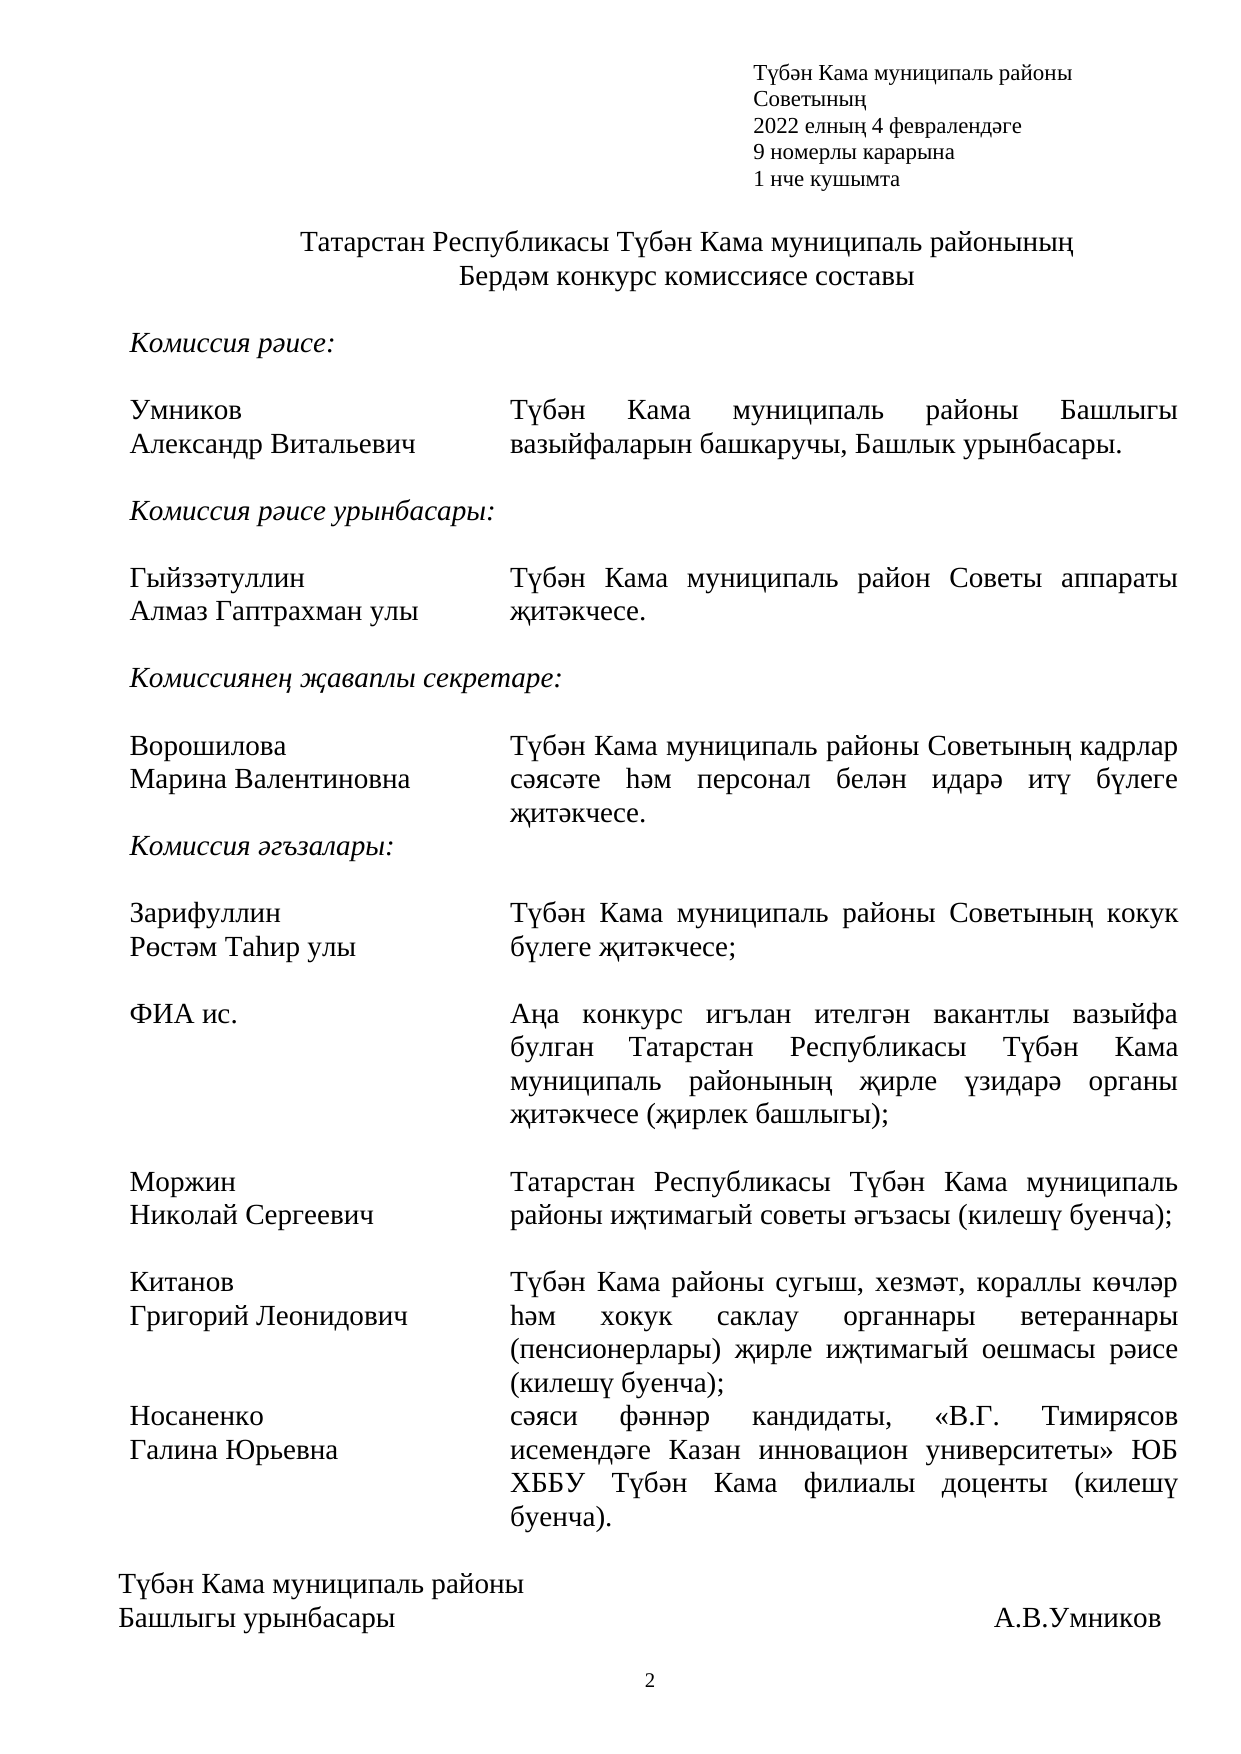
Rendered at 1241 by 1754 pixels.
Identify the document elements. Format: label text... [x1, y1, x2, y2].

table_header Комиссия рәисе: [118, 325, 1190, 392]
table_cell Комиссия әгъзалары: [118, 828, 1190, 895]
table_cell Түбән Кама районы сугыш, хезмәт, кораллы көчләр һәм хокук саклау органнары ветераннары (пенсионерлары) җирле иҗтимагый оешмасы рәисе (килешү буенча); [499, 1264, 1190, 1398]
text Түбән Кама муниципаль районы [753, 59, 1181, 86]
table_cell Моржин Николай Сергеевич [118, 1164, 498, 1264]
table_cell Умников Александр Витальевич [118, 392, 498, 493]
table_cell Китанов Григорий Леонидович [118, 1264, 498, 1398]
text Советының [753, 86, 1181, 112]
table_cell Татарстан Республикасы Түбән Кама муниципаль районы иҗтимагый советы әгъзасы (килешү буенча); [499, 1164, 1190, 1264]
text Татарстан Республикасы Түбән Кама муниципаль районының [118, 224, 1181, 258]
text 1 нче кушымта [753, 164, 1181, 191]
table_cell Аңа конкурс игълан ителгән вакантлы вазыйфа булган Татарстан Республикасы Түбән Кама муниципаль районының җирле үзидарә органы җитәкчесе (җирлек башлыгы); [499, 996, 1190, 1164]
table_cell Гыйззәтуллин Алмаз Гаптрахман улы [118, 560, 498, 661]
table_cell ФИА ис. [118, 996, 498, 1164]
table_cell Комиссия рәисе урынбасары: [118, 493, 1190, 560]
text Бердәм конкурс комиссиясе составы [118, 258, 1181, 292]
text 2022 елның 4 февралендәге [753, 112, 1181, 138]
table_cell Түбән Кама муниципаль районы Советының кадрлар сәясәте һәм персонал белән идарә итү бүлеге җитәкчесе. [499, 728, 1190, 828]
table_cell Зарифуллин Рөстәм Таһир улы [118, 895, 498, 996]
table_cell Носаненко Галина Юрьевна [118, 1399, 498, 1533]
text Түбән Кама муниципаль районы [118, 1566, 1181, 1600]
table_cell Түбән Кама муниципаль районы Советының кокук бүлеге җитәкчесе; [499, 895, 1190, 996]
table_cell Ворошилова Марина Валентиновна [118, 728, 498, 828]
table_cell Түбән Кама муниципаль районы Башлыгы вазыйфаларын башкаручы, Башлык урынбасары. [499, 392, 1190, 493]
text 9 номерлы карарына [753, 138, 1181, 164]
text Башлыгы урынбасары А.В.Умников [118, 1600, 1181, 1633]
table_cell Комиссиянең җаваплы секретаре: [118, 661, 1190, 728]
table_cell Түбән Кама муниципаль район Советы аппараты җитәкчесе. [499, 560, 1190, 661]
table_cell сәяси фәннәр кандидаты, «В.Г. Тимирясов исемендәге Казан инновацион университеты» ЮБ ХББУ Түбән Кама филиалы доценты (килешү буенча). [499, 1399, 1190, 1533]
